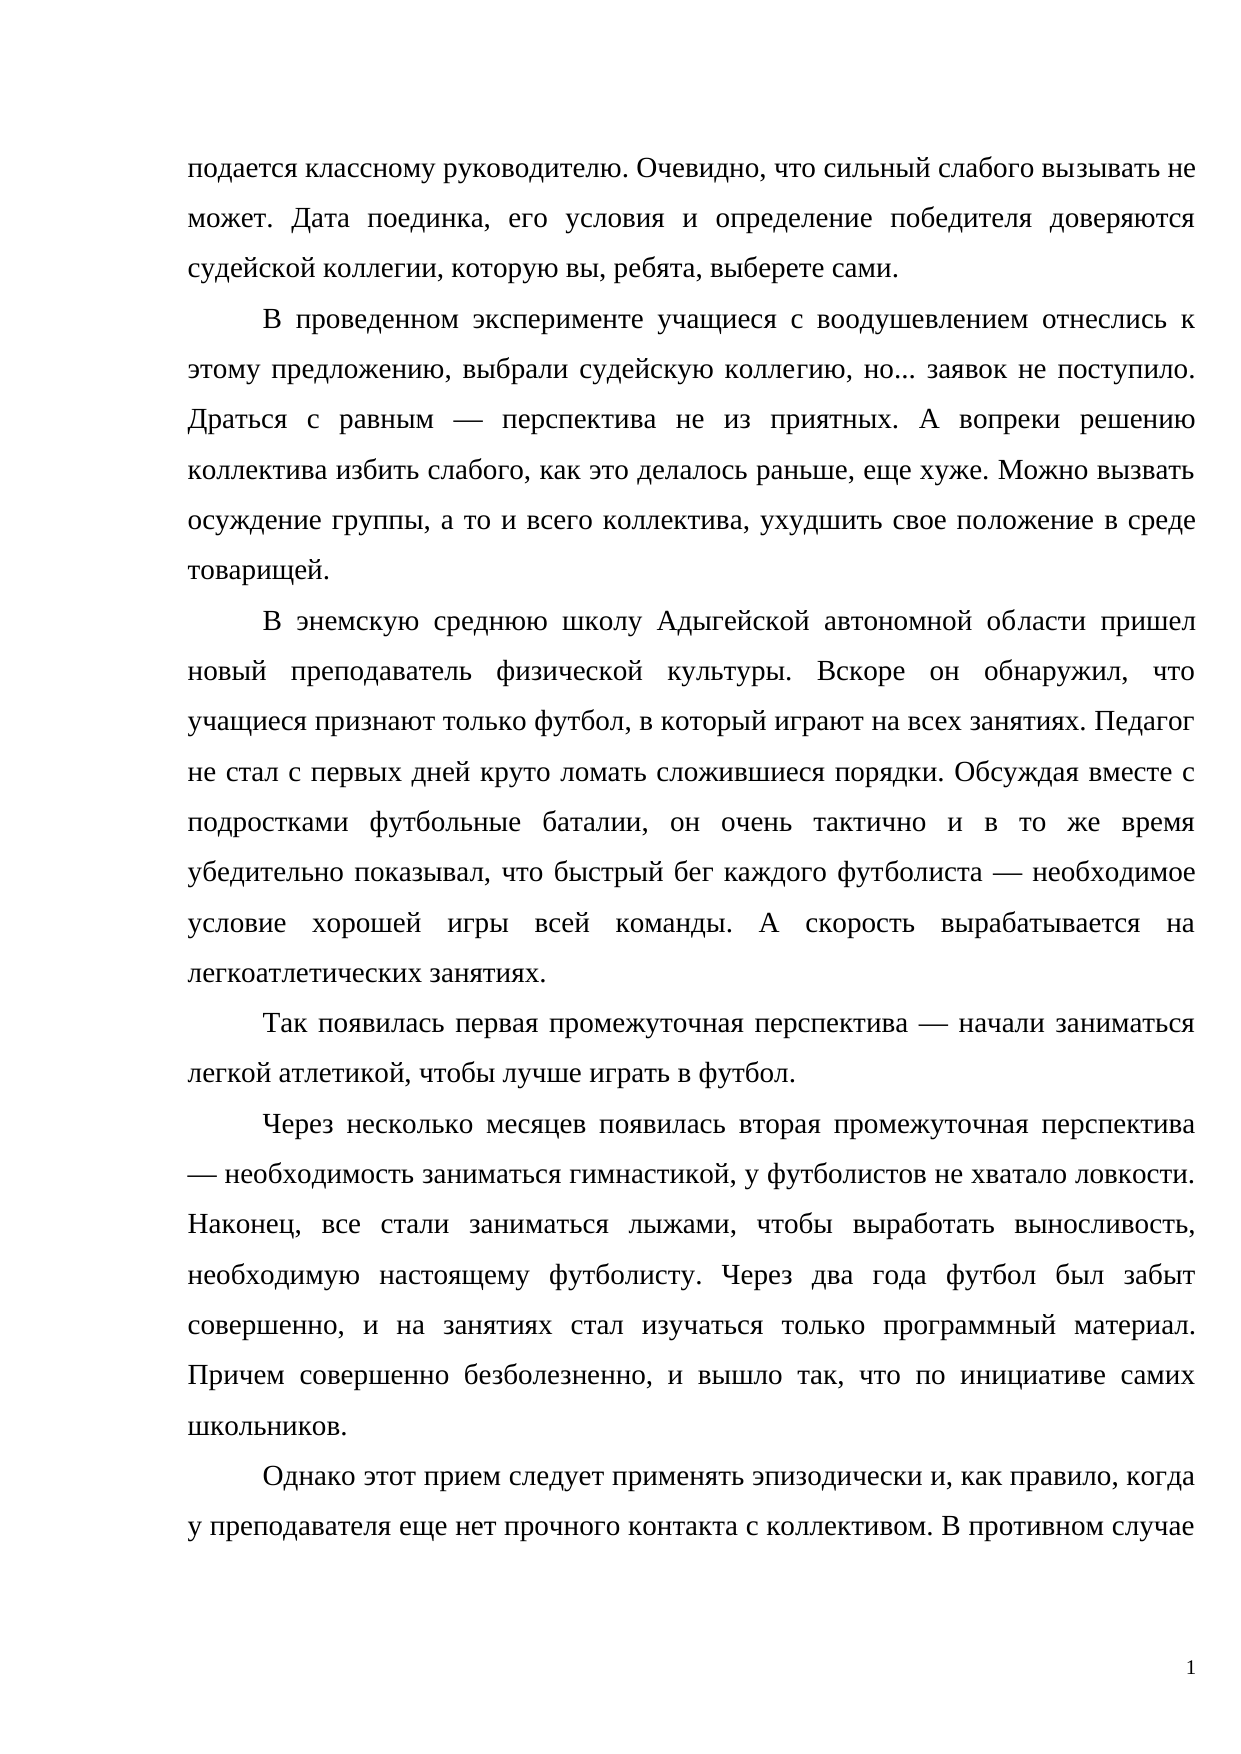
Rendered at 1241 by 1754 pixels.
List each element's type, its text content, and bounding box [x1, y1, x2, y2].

text В энемскую среднюю школу Адыгейской автономной области пришел новый преподаватель физической культуры. Вскоре он обнаружил, что учащиеся признают только футбол, в который играют на всех занятиях. Педагог не стал с первых дней круто ломать сложившиеся порядки. Обсуждая вместе с подростками футбольные баталии, он очень тактично и в то же время убедительно показывал, что быстрый бег каждого футболиста — необходимое условие хорошей игры всей команды. А скорость вырабатывается на легкоатлетических занятиях. [187, 603, 1196, 988]
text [187, 150, 1196, 284]
text Через несколько месяцев появилась вторая промежуточная перспектива — необходимость заниматься гимнастикой, у футболистов не хватало ловкости. Наконец, все стали заниматься лыжами, чтобы выработать выносливость, необходимую настоящему футболисту. Через два года футбол был забыт совершенно, и на занятиях стал изучаться только программный материал. Причем совершенно безболезненно, и вышло так, что по инициативе самих школьников. [187, 1106, 1196, 1441]
text Так появилась первая промежуточная перспектива — начали заниматься легкой атлетикой, чтобы лучше играть в футбол. [187, 1005, 1196, 1089]
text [187, 1458, 1196, 1542]
text В проведенном эксперименте учащиеся с воодушевлением отнеслись к этому предложению, выбрали судейскую коллегию, но... заявок не поступило. Драться с равным — перспектива не из приятных. А вопреки решению коллектива избить слабого, как это делалось раньше, еще хуже. Можно вызвать осуждение группы, а то и всего коллектива, ухудшить свое положение в среде товарищей. [187, 301, 1196, 586]
